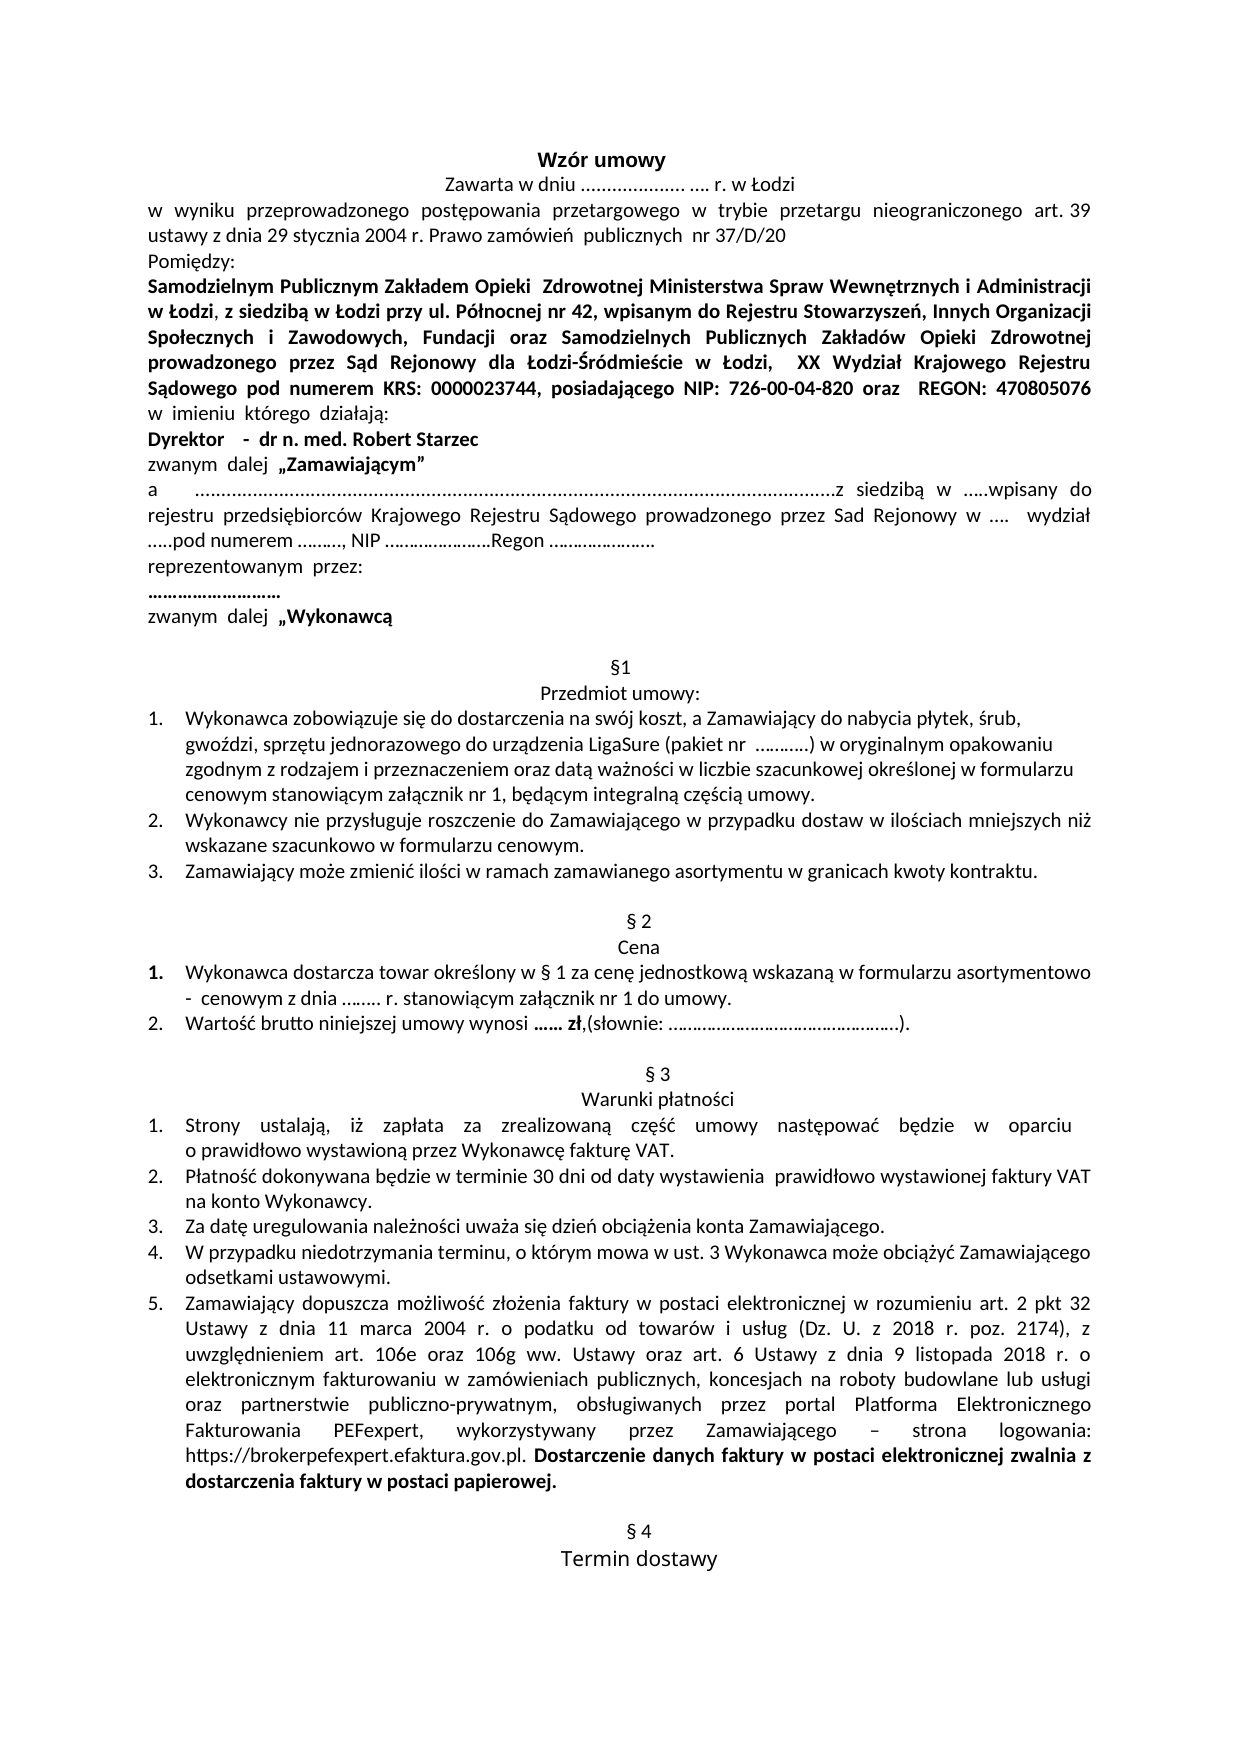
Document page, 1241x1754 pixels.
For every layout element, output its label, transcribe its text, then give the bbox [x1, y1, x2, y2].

text Samodzielnym Publicznym Zakładem Opieki Zdrowotnej Ministerstwa Spraw Wewnętrznych i Administracji w Łodzi, z siedzibą w Łodzi przy ul. Północnej nr 42, wpisanym do Rejestru Stowarzyszeń, Innych Organizacji Społecznych i Zawodowych, Fundacji oraz Samodzielnych Publicznych Zakładów Opieki Zdrowotnej prowadzonego przez Sąd Rejonowy dla Łodzi-Śródmieście w Łodzi, XX Wydział Krajowego Rejestru Sądowego pod numerem KRS: 0000023744, posiadającego NIP: 726-00-04-820 oraz REGON: 470805076 w imieniu którego działają: [148, 273, 1093, 426]
list Za datę uregulowania należności uważa się dzień obciążenia konta Zamawiającego. [148, 1214, 1093, 1239]
text Pomiędzy: [148, 248, 1093, 273]
text Dyrektor - dr n. med. Robert Starzec [148, 426, 1093, 451]
text § 3 [223, 1061, 1093, 1087]
text Warunki płatności [223, 1087, 1093, 1112]
text reprezentowanym przez: [148, 553, 1093, 578]
text Wzór umowy [110, 148, 1093, 172]
list Zamawiający może zmienić ilości w ramach zamawianego asortymentu w granicach kwoty kontraktu. [148, 858, 1093, 883]
list Wykonawcy nie przysługuje roszczenie do Zamawiającego w przypadku dostaw w ilościach mniejszych niż wskazane szacunkowo w formularzu cenowym. [148, 807, 1093, 858]
list Strony ustalają, iż zapłata za zrealizowaną część umowy następować będzie w oparciu o prawidłowo wystawioną przez Wykonawcę fakturę VAT. [148, 1112, 1093, 1163]
list Zamawiający dopuszcza możliwość złożenia faktury w postaci elektronicznej w rozumieniu art. 2 pkt 32 Ustawy z dnia 11 marca 2004 r. o podatku od towarów i usług (Dz. U. z 2018 r. poz. 2174), z uwzględnieniem art. 106e oraz 106g ww. Ustawy oraz art. 6 Ustawy z dnia 9 listopada 2018 r. o elektronicznym fakturowaniu w zamówieniach publicznych, koncesjach na roboty budowlane lub usługi oraz partnerstwie publiczno-prywatnym, obsługiwanych przez portal Platforma Elektronicznego Fakturowania PEFexpert, wykorzystywany przez Zamawiającego – strona logowania: https://brokerpefexpert.efaktura.gov.pl. Dostarczenie danych faktury w postaci elektronicznej zwalnia z dostarczenia faktury w postaci papierowej. [148, 1290, 1093, 1493]
text Termin dostawy [185, 1544, 1093, 1572]
list Płatność dokonywana będzie w terminie 30 dni od daty wystawienia prawidłowo wystawionej faktury VAT na konto Wykonawcy. [148, 1163, 1093, 1214]
list W przypadku niedotrzymania terminu, o którym mowa w ust. 3 Wykonawca może obciążyć Zamawiającego odsetkami ustawowymi. [148, 1239, 1093, 1290]
text § 4 [185, 1519, 1093, 1544]
text ……………………… [148, 578, 1093, 604]
text zwanym dalej „Zamawiającym” [148, 451, 1093, 477]
list Wartość brutto niniejszej umowy wynosi …… zł,(słownie: …………………………………………). [148, 1010, 1093, 1036]
text zwanym dalej „Wykonawcą [148, 604, 1093, 629]
list Wykonawca dostarcza towar określony w § 1 za cenę jednostkową wskazaną w formularzu asortymentowo - cenowym z dnia …….. r. stanowiącym załącznik nr 1 do umowy. [148, 959, 1093, 1010]
text §1 [148, 654, 1093, 680]
text a ..........................................................................................................................z siedzibą w …..wpisany do rejestru przedsiębiorców Krajowego Rejestru Sądowego prowadzonego przez Sad Rejonowy w …. wydział …..pod numerem ………, NIP ………………….Regon …………………. [148, 477, 1093, 553]
text Zawarta w dniu .................... …. r. w Łodzi [148, 172, 1093, 197]
text w wyniku przeprowadzonego postępowania przetargowego w trybie przetargu nieograniczonego art. 39 ustawy z dnia 29 stycznia 2004 r. Prawo zamówień publicznych nr 37/D/20 [148, 197, 1093, 248]
text § 2 [185, 909, 1093, 934]
list Wykonawca zobowiązuje się do dostarczenia na swój koszt, a Zamawiający do nabycia płytek, śrub, gwoździ, sprzętu jednorazowego do urządzenia LigaSure (pakiet nr ………..) w oryginalnym opakowaniu zgodnym z rodzajem i przeznaczeniem oraz datą ważności w liczbie szacunkowej określonej w formularzu cenowym stanowiącym załącznik nr 1, będącym integralną częścią umowy. [148, 705, 1093, 807]
text Cena [185, 934, 1093, 959]
text Przedmiot umowy: [148, 680, 1093, 705]
